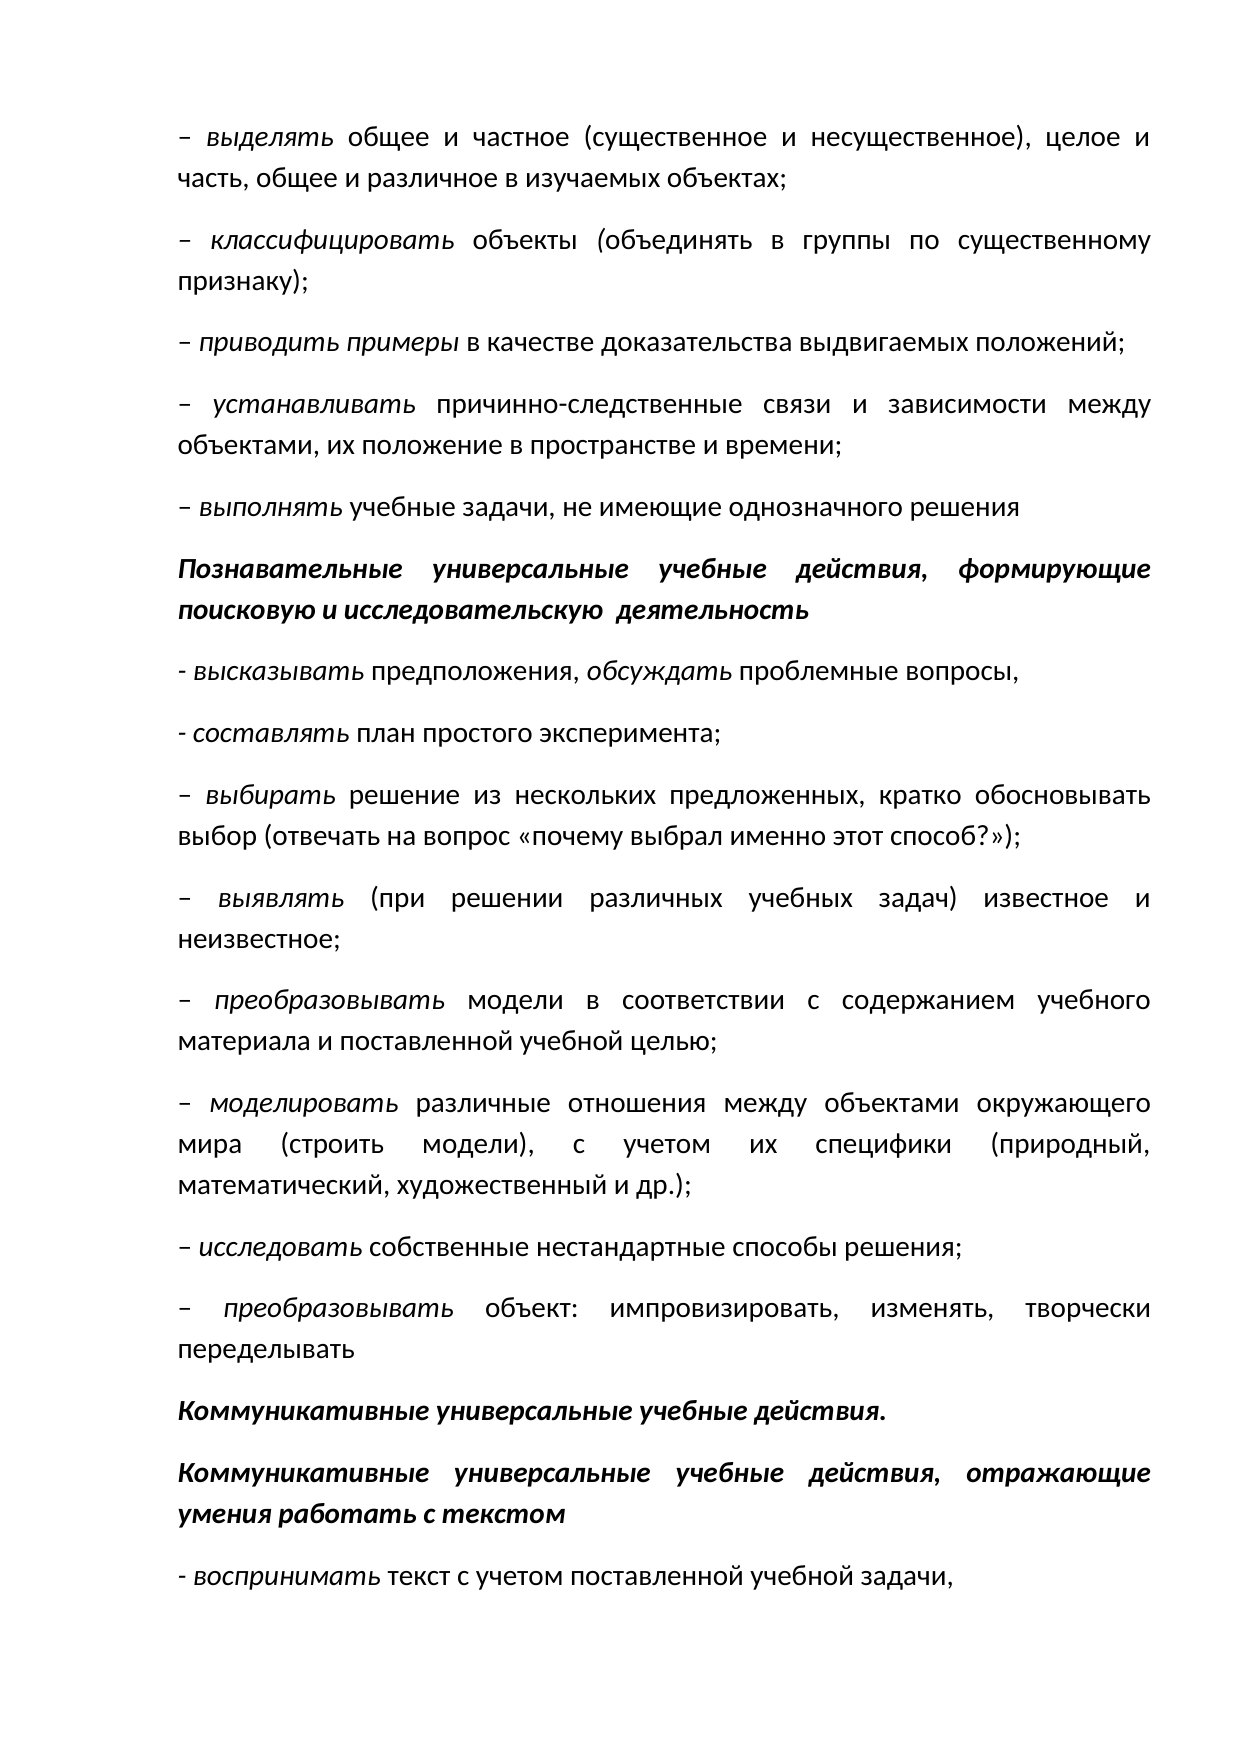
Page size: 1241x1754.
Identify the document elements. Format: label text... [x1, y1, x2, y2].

text – устанавливать причинно-следственные связи и зависимости между объектами, их положение в пространстве и времени; [177, 385, 1152, 462]
text Коммуникативные универсальные учебные действия. [177, 1392, 1152, 1428]
text - воспринимать текст с учетом поставленной учебной задачи, [177, 1557, 1152, 1592]
text – преобразовывать модели в соответствии с содержанием учебного материала и поставленной учебной целью; [177, 981, 1152, 1058]
text – классифицировать объекты (объединять в группы по существенному признаку); [177, 221, 1152, 297]
text – приводить примеры в качестве доказательства выдвигаемых положений; [177, 323, 1152, 359]
text – выделять общее и частное (существенное и несущественное), целое и часть, общее и различное в изучаемых объектах; [177, 118, 1152, 195]
text – исследовать собственные нестандартные способы решения; [177, 1228, 1152, 1263]
text – моделировать различные отношения между объектами окружающего мира (строить модели), с учетом их специфики (природный, математический, художественный и др.); [177, 1084, 1152, 1202]
text Познавательные универсальные учебные действия, формирующие поисковую и исследовательскую деятельность [177, 550, 1152, 626]
text Коммуникативные универсальные учебные действия, отражающие умения работать с текстом [177, 1454, 1152, 1531]
text – преобразовывать объект: импровизировать, изменять, творчески переделывать [177, 1289, 1152, 1366]
text – выявлять (при решении различных учебных задач) известное и неизвестное; [177, 879, 1152, 955]
text - высказывать предположения, обсуждать проблемные вопросы, [177, 652, 1152, 688]
text – выбирать решение из нескольких предложенных, кратко обосновывать выбор (отвечать на вопрос «почему выбрал именно этот способ?»); [177, 776, 1152, 853]
text – выполнять учебные задачи, не имеющие однозначного решения [177, 488, 1152, 524]
text - составлять план простого эксперимента; [177, 714, 1152, 750]
